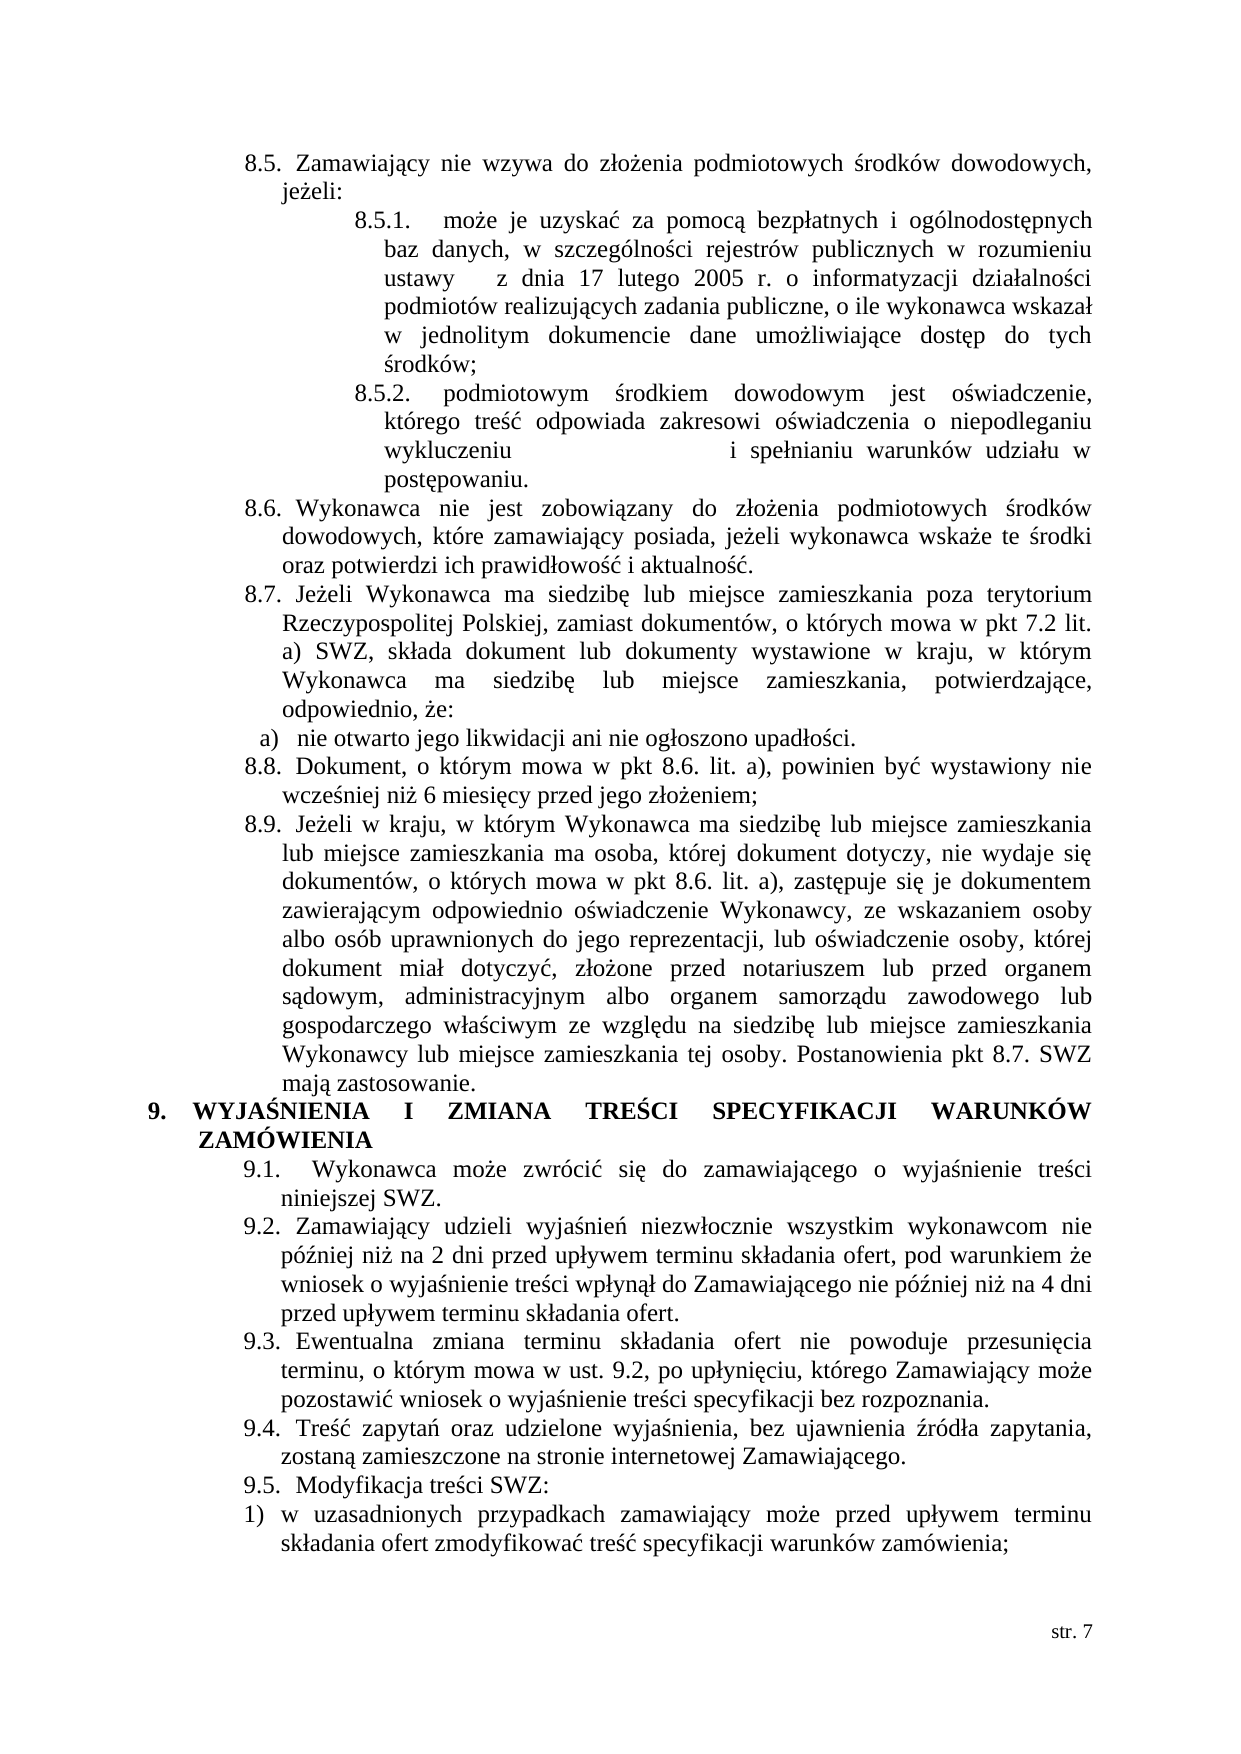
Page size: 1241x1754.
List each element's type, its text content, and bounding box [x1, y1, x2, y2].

list Zamawiający udzieli wyjaśnień niezwłocznie wszystkim wykonawcom nie później niż na 2 dni przed upływem terminu składania ofert, pod warunkiem że wniosek o wyjaśnienie treści wpłynął do Zamawiającego nie później niż na 4 dni przed upływem terminu składania ofert. [243, 1211, 1093, 1326]
list nie otwarto jego likwidacji ani nie ogłoszono upadłości. [259, 723, 1093, 751]
list Wykonawca nie jest zobowiązany do złożenia podmiotowych środków dowodowych, które zamawiający posiada, jeżeli wykonawca wskaże te środki oraz potwierdzi ich prawidłowość i aktualność. [244, 493, 1093, 579]
list Jeżeli Wykonawca ma siedzibę lub miejsce zamieszkania poza terytorium Rzeczypospolitej Polskiej, zamiast dokumentów, o których mowa w pkt 7.2 lit. a) SWZ, składa dokument lub dokumenty wystawione w kraju, w którym Wykonawca ma siedzibę lub miejsce zamieszkania, potwierdzające, odpowiednio, że: [244, 579, 1093, 723]
list Zamawiający nie wzywa do złożenia podmiotowych środków dowodowych, jeżeli: [244, 148, 1093, 205]
list WYJAŚNIENIA I ZMIANA TREŚCI SPECYFIKACJI WARUNKÓW ZAMÓWIENIA [148, 1096, 1093, 1154]
list podmiotowym środkiem dowodowym jest oświadczenie, którego treść odpowiada zakresowi oświadczenia o niepodleganiu wykluczeniu i spełnianiu warunków udziału w postępowaniu. [354, 378, 1093, 493]
list Jeżeli w kraju, w którym Wykonawca ma siedzibę lub miejsce zamieszkania lub miejsce zamieszkania ma osoba, której dokument dotyczy, nie wydaje się dokumentów, o których mowa w pkt 8.6. lit. a), zastępuje się je dokumentem zawierającym odpowiednio oświadczenie Wykonawcy, ze wskazaniem osoby albo osób uprawnionych do jego reprezentacji, lub oświadczenie osoby, której dokument miał dotyczyć, złożone przed notariuszem lub przed organem sądowym, administracyjnym albo organem samorządu zawodowego lub gospodarczego właściwym ze względu na siedzibę lub miejsce zamieszkania Wykonawcy lub miejsce zamieszkania tej osoby. Postanowienia pkt 8.7. SWZ mają zastosowanie. [244, 809, 1093, 1096]
list może je uzyskać za pomocą bezpłatnych i ogólnodostępnych baz danych, w szczególności rejestrów publicznych w rozumieniu ustawy z dnia 17 lutego 2005 r. o informatyzacji działalności podmiotów realizujących zadania publiczne, o ile wykonawca wskazał w jednolitym dokumencie dane umożliwiające dostęp do tych środków; [354, 205, 1093, 378]
list Modyfikacja treści SWZ: [243, 1470, 1093, 1499]
list Wykonawca może zwrócić się do zamawiającego o wyjaśnienie treści niniejszej SWZ. [243, 1154, 1093, 1211]
list Dokument, o którym mowa w pkt 8.6. lit. a), powinien być wystawiony nie wcześniej niż 6 miesięcy przed jego złożeniem; [244, 751, 1093, 809]
list Treść zapytań oraz udzielone wyjaśnienia, bez ujawnienia źródła zapytania, zostaną zamieszczone na stronie internetowej Zamawiającego. [243, 1413, 1093, 1470]
list Ewentualna zmiana terminu składania ofert nie powoduje przesunięcia terminu, o którym mowa w ust. 9.2, po upłynięciu, którego Zamawiający może pozostawić wniosek o wyjaśnienie treści specyfikacji bez rozpoznania. [243, 1326, 1093, 1413]
list w uzasadnionych przypadkach zamawiający może przed upływem terminu składania ofert zmodyfikować treść specyfikacji warunków zamówienia; [243, 1499, 1093, 1556]
